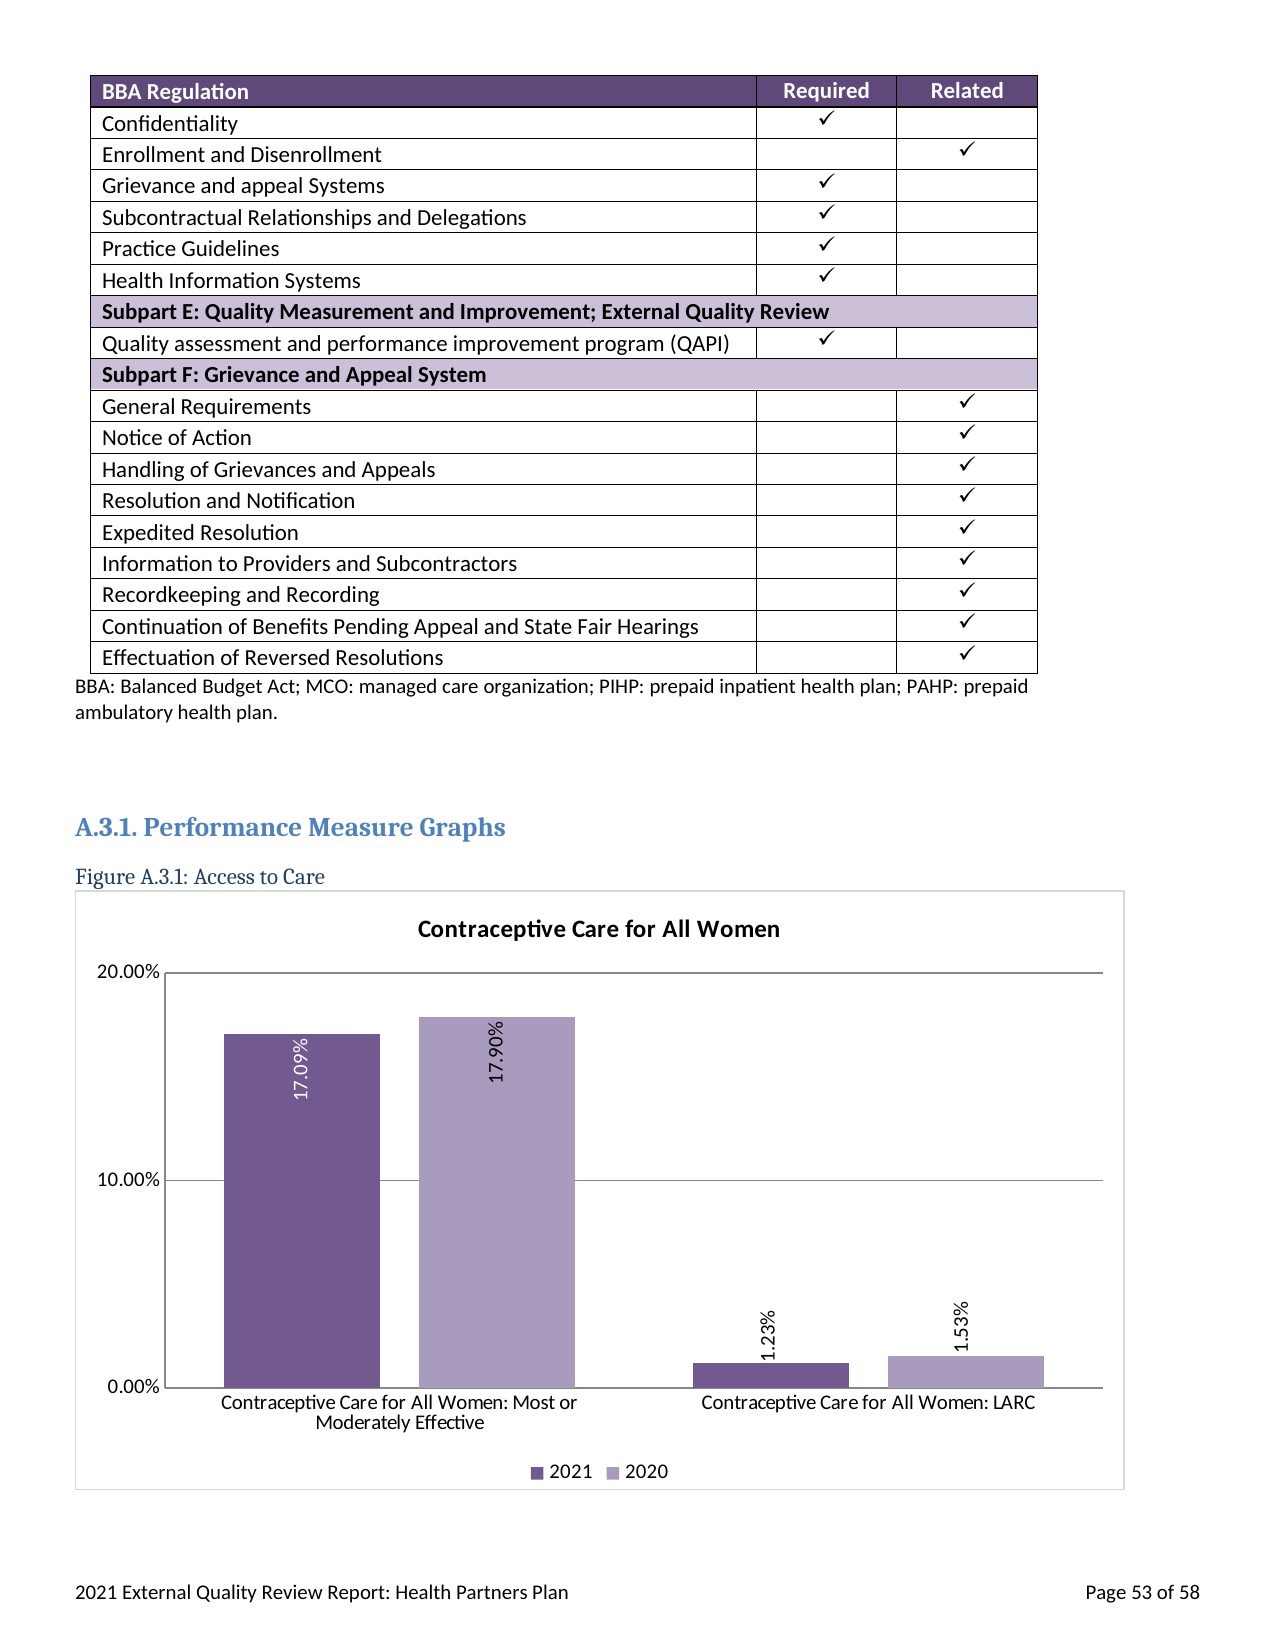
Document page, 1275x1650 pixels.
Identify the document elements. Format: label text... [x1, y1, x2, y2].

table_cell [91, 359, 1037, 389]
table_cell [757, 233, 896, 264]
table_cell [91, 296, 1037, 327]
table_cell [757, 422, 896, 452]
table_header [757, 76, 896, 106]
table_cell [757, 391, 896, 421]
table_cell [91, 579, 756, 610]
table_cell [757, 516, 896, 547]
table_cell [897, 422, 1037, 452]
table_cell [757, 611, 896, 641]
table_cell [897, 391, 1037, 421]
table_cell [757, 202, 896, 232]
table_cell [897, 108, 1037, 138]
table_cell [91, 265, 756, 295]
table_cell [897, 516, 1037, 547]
subtitle A.3.1. Performance Measure Graphs [75, 812, 1200, 843]
text BBA: Balanced Budget Act; MCO: managed care organization; PIHP: prepaid inpatient health plan; PAHP: prepaid ambulatory health plan. [75, 674, 1031, 724]
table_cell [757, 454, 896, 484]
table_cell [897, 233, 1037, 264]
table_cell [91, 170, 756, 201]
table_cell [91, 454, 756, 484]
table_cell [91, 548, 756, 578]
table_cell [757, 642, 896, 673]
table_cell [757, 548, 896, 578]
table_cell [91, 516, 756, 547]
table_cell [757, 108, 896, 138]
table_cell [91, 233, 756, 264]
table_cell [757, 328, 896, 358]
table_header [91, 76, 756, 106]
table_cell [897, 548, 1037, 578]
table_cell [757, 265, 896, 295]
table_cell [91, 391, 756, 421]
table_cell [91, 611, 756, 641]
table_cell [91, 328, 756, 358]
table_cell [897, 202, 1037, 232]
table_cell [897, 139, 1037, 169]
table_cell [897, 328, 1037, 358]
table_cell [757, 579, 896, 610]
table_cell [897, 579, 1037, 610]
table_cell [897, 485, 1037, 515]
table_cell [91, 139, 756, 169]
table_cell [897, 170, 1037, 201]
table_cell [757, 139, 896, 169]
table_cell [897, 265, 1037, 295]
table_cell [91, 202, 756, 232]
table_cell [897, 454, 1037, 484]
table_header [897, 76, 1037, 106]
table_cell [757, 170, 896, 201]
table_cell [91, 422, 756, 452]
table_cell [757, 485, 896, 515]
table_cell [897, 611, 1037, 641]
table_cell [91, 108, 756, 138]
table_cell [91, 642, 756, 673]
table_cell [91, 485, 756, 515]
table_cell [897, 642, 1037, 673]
